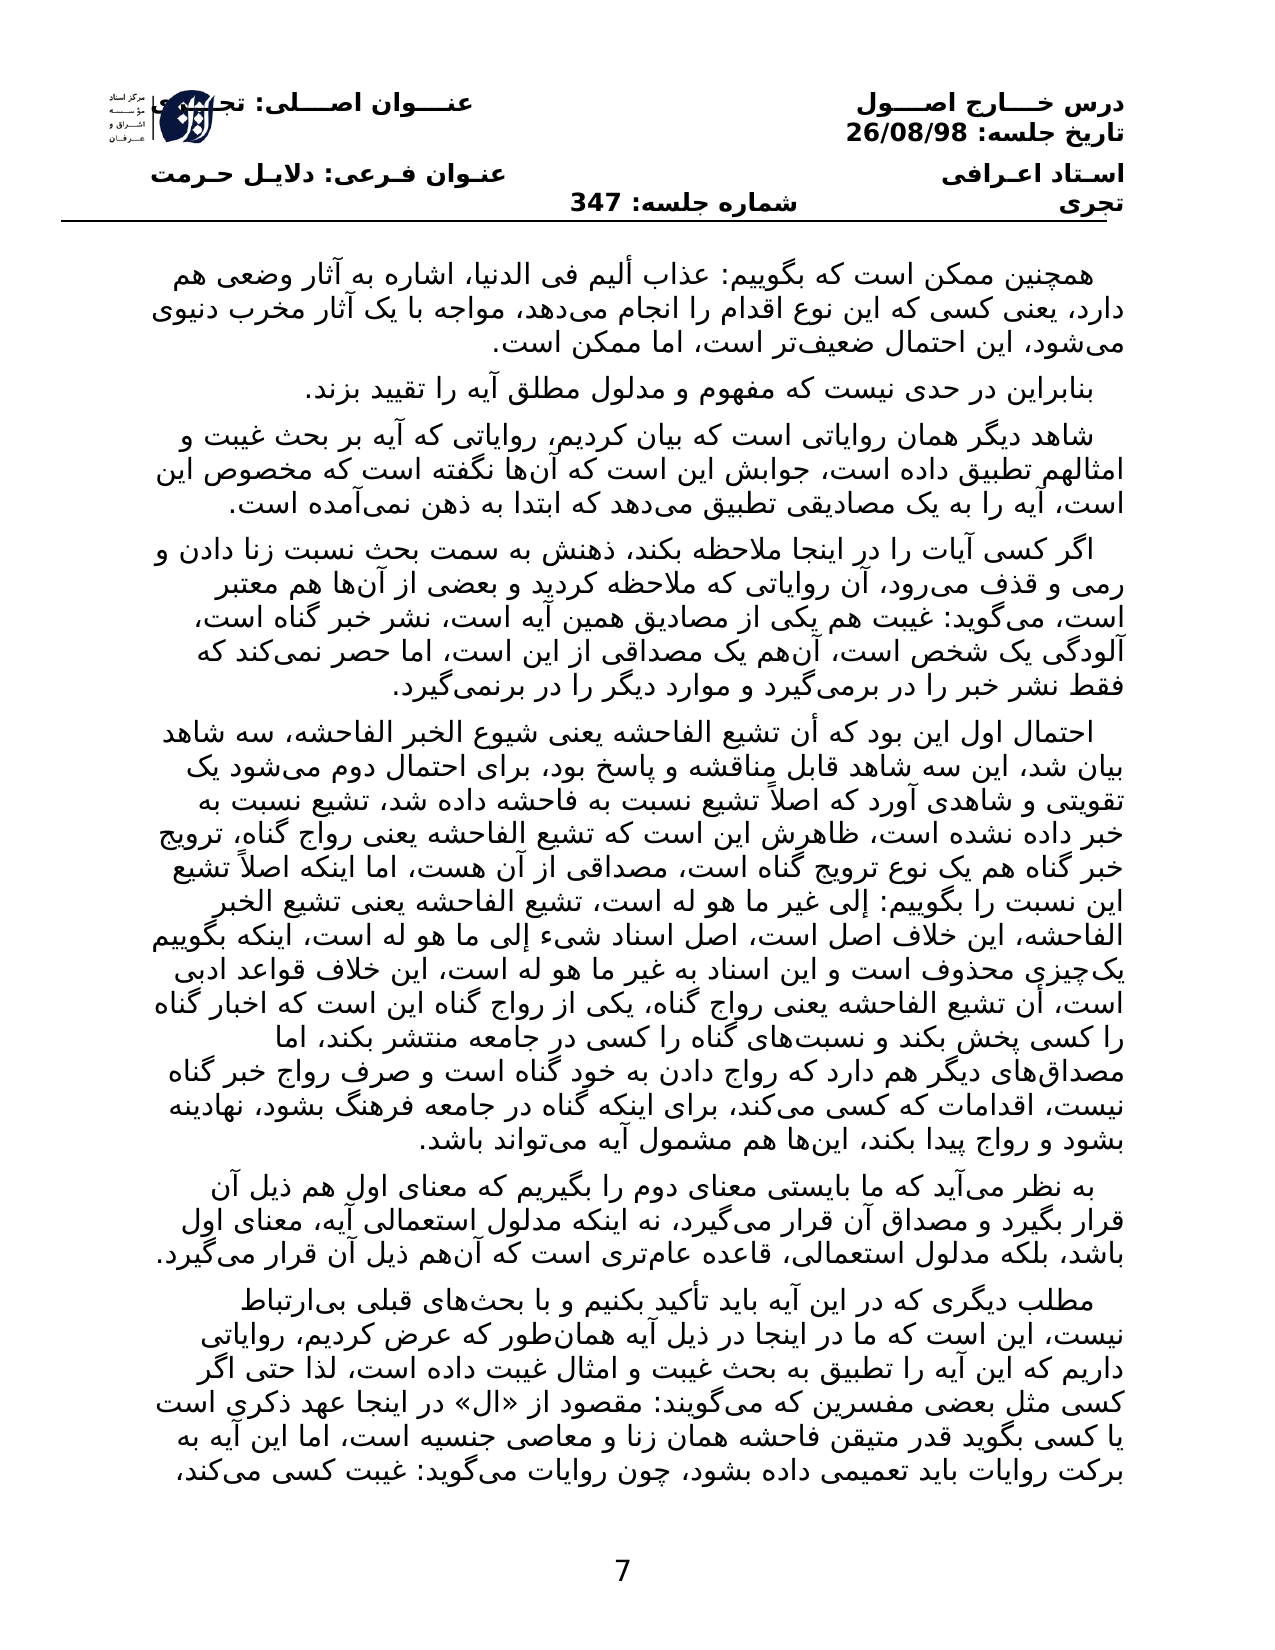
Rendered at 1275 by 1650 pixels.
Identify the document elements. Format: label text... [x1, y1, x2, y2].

picture [102, 86, 215, 146]
text همچنین ممکن است که بگوییم: عذاب ألیم فی الدنیا، اشاره به آثار وضعی هم دارد، یعنی کسی که این نوع اقدام را انجام می‌دهد، مواجه با یک آثار مخرب دنیوی می‌شود، این احتمال ضعیف‌تر است، اما ممکن است. [150, 257, 1125, 359]
text شاهد دیگر همان روایاتی است که بیان کردیم، روایاتی که آیه بر بحث غیبت و امثالهم تطبیق داده است، جوابش این است که آن‌ها نگفته است که مخصوص این است، آیه را به یک مصادیقی تطبیق می‌دهد که ابتدا به ذهن نمی‌آمده است. [150, 418, 1125, 520]
text احتمال اول این بود که أن تشیع الفاحشه یعنی شیوع الخبر الفاحشه، سه شاهد بیان شد، این سه شاهد قابل مناقشه و پاسخ بود، برای احتمال دوم می‌شود یک تقویتی و شاهدی آورد که اصلاً تشیع نسبت به فاحشه داده شد، تشیع نسبت به خبر داده نشده است، ظاهرش این است که تشیع الفاحشه یعنی رواج گناه، ترویج خبر گناه هم یک نوع ترویج گناه است، مصداقی از آن هست، اما اینکه اصلاً تشیع این نسبت را بگوییم: إلی غیر ما هو له است، تشیع الفاحشه یعنی تشیع الخبر الفاحشه، این خلاف اصل است، اصل اسناد شیء إلی ما هو له است، اینکه بگوییم یک‌چیزی محذوف است و این اسناد به غیر ما هو له است، این خلاف قواعد ادبی است، أن تشیع الفاحشه یعنی رواج گناه، یکی از رواج گناه این است که اخبار گناه را کسی پخش بکند و نسبت‌های گناه را کسی در جامعه منتشر بکند، اما مصداق‌های دیگر هم دارد که رواج دادن به خود گناه است و صرف رواج خبر گناه نیست، اقدامات که کسی می‌کند، برای اینکه گناه در جامعه فرهنگ بشود، نهادینه بشود و رواج پیدا بکند، این‌ها هم مشمول آیه می‌تواند باشد. [150, 715, 1125, 1156]
text اگر کسی آیات را در اینجا ملاحظه بکند، ذهنش به سمت بحث نسبت زنا دادن و رمی و قذف می‌رود، آن روایاتی که ملاحظه کردید و بعضی از آن‌ها هم معتبر است، می‌گوید: غیبت هم یکی از مصادیق همین آیه است، نشر خبر گناه است، آلودگی یک شخص است، آن‌هم یک مصداقی از این است، اما حصر نمی‌کند که فقط نشر خبر را در برمی‌گیرد و موارد دیگر را در برنمی‌گیرد. [150, 533, 1125, 702]
text به نظر می‌آید که ما بایستی معنای دوم را بگیریم که معنای اول هم ذیل آن قرار بگیرد و مصداق آن قرار می‌گیرد، نه اینکه مدلول استعمالی آیه، معنای اول باشد، بلکه مدلول استعمالی، قاعده عام‌تری است که آن‌هم ذیل آن قرار می‌گیرد. [150, 1169, 1125, 1271]
text بنابراین در حدی نیست که مفهوم و مدلول مطلق آیه را تقیید بزند. [150, 372, 1125, 406]
